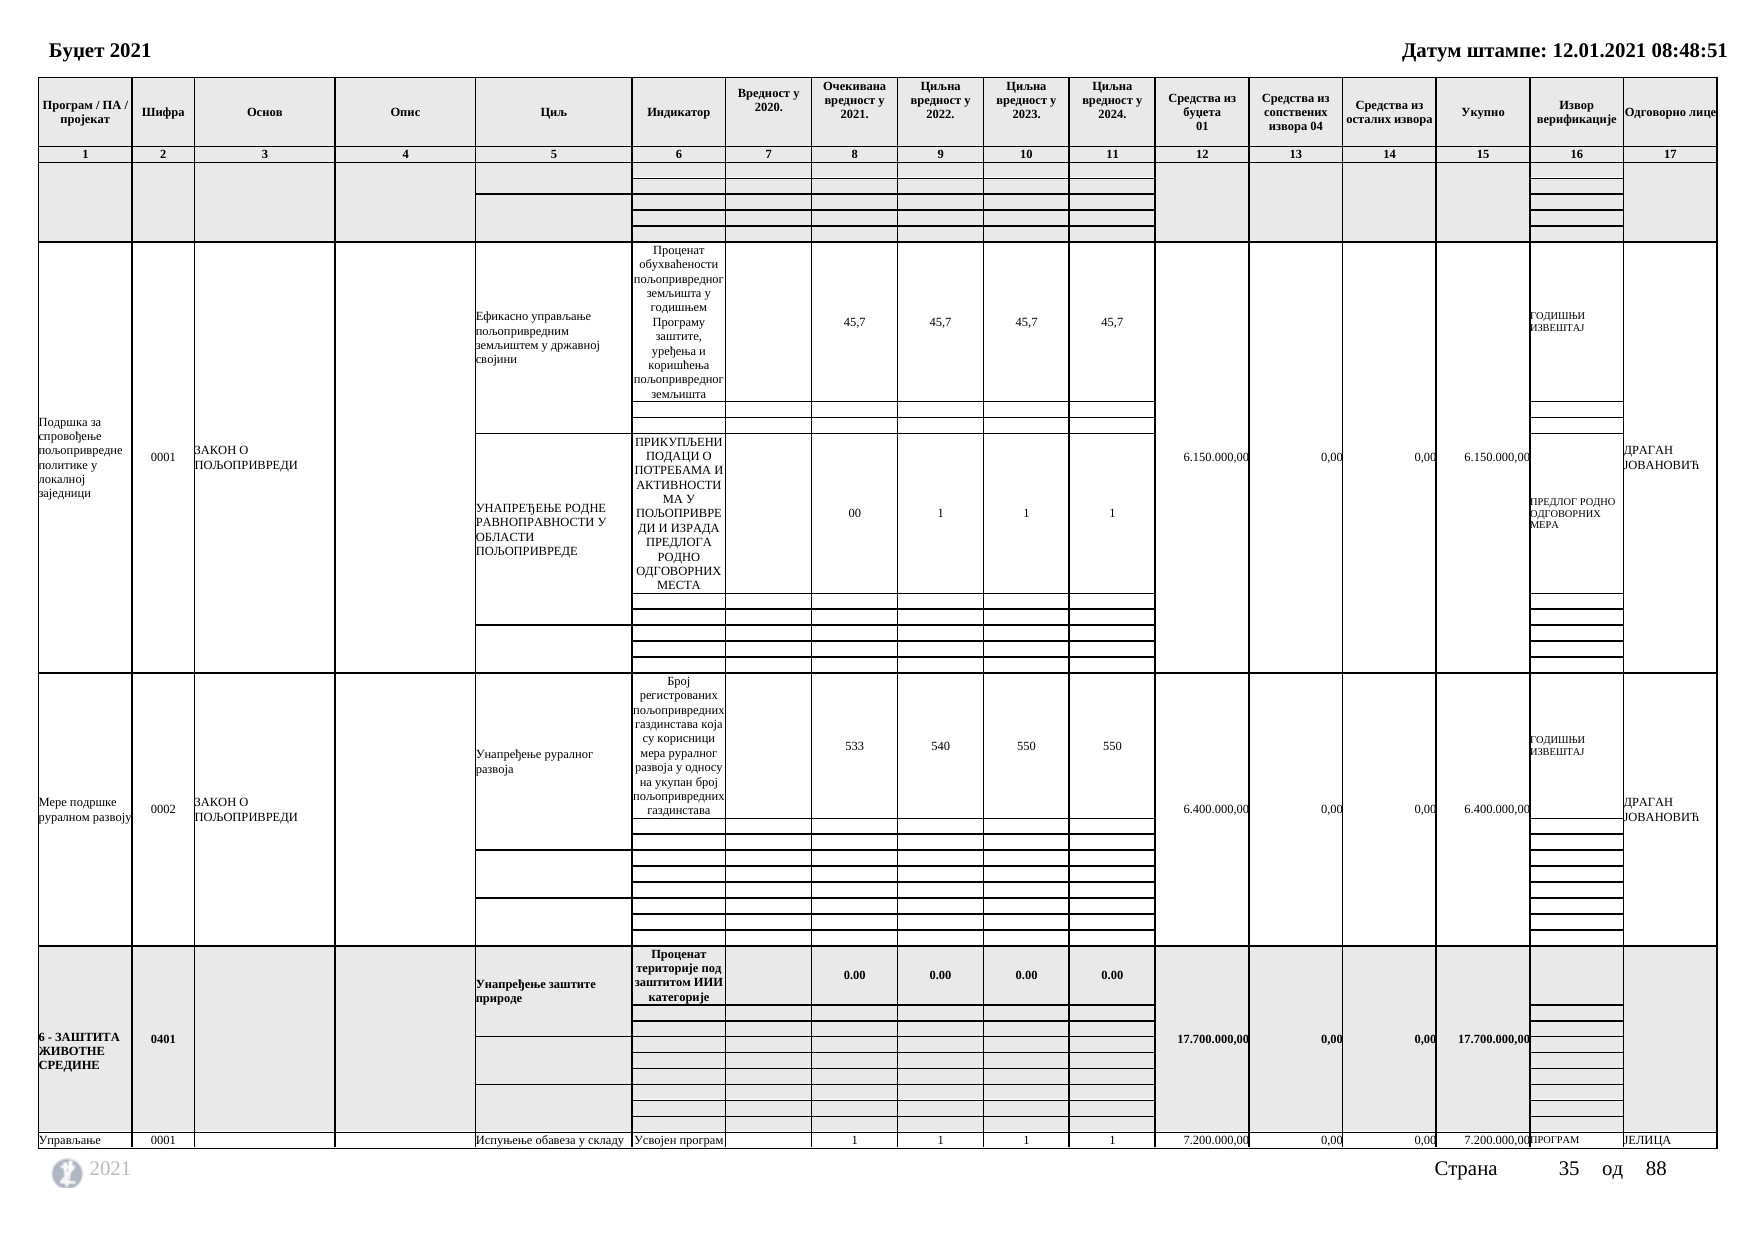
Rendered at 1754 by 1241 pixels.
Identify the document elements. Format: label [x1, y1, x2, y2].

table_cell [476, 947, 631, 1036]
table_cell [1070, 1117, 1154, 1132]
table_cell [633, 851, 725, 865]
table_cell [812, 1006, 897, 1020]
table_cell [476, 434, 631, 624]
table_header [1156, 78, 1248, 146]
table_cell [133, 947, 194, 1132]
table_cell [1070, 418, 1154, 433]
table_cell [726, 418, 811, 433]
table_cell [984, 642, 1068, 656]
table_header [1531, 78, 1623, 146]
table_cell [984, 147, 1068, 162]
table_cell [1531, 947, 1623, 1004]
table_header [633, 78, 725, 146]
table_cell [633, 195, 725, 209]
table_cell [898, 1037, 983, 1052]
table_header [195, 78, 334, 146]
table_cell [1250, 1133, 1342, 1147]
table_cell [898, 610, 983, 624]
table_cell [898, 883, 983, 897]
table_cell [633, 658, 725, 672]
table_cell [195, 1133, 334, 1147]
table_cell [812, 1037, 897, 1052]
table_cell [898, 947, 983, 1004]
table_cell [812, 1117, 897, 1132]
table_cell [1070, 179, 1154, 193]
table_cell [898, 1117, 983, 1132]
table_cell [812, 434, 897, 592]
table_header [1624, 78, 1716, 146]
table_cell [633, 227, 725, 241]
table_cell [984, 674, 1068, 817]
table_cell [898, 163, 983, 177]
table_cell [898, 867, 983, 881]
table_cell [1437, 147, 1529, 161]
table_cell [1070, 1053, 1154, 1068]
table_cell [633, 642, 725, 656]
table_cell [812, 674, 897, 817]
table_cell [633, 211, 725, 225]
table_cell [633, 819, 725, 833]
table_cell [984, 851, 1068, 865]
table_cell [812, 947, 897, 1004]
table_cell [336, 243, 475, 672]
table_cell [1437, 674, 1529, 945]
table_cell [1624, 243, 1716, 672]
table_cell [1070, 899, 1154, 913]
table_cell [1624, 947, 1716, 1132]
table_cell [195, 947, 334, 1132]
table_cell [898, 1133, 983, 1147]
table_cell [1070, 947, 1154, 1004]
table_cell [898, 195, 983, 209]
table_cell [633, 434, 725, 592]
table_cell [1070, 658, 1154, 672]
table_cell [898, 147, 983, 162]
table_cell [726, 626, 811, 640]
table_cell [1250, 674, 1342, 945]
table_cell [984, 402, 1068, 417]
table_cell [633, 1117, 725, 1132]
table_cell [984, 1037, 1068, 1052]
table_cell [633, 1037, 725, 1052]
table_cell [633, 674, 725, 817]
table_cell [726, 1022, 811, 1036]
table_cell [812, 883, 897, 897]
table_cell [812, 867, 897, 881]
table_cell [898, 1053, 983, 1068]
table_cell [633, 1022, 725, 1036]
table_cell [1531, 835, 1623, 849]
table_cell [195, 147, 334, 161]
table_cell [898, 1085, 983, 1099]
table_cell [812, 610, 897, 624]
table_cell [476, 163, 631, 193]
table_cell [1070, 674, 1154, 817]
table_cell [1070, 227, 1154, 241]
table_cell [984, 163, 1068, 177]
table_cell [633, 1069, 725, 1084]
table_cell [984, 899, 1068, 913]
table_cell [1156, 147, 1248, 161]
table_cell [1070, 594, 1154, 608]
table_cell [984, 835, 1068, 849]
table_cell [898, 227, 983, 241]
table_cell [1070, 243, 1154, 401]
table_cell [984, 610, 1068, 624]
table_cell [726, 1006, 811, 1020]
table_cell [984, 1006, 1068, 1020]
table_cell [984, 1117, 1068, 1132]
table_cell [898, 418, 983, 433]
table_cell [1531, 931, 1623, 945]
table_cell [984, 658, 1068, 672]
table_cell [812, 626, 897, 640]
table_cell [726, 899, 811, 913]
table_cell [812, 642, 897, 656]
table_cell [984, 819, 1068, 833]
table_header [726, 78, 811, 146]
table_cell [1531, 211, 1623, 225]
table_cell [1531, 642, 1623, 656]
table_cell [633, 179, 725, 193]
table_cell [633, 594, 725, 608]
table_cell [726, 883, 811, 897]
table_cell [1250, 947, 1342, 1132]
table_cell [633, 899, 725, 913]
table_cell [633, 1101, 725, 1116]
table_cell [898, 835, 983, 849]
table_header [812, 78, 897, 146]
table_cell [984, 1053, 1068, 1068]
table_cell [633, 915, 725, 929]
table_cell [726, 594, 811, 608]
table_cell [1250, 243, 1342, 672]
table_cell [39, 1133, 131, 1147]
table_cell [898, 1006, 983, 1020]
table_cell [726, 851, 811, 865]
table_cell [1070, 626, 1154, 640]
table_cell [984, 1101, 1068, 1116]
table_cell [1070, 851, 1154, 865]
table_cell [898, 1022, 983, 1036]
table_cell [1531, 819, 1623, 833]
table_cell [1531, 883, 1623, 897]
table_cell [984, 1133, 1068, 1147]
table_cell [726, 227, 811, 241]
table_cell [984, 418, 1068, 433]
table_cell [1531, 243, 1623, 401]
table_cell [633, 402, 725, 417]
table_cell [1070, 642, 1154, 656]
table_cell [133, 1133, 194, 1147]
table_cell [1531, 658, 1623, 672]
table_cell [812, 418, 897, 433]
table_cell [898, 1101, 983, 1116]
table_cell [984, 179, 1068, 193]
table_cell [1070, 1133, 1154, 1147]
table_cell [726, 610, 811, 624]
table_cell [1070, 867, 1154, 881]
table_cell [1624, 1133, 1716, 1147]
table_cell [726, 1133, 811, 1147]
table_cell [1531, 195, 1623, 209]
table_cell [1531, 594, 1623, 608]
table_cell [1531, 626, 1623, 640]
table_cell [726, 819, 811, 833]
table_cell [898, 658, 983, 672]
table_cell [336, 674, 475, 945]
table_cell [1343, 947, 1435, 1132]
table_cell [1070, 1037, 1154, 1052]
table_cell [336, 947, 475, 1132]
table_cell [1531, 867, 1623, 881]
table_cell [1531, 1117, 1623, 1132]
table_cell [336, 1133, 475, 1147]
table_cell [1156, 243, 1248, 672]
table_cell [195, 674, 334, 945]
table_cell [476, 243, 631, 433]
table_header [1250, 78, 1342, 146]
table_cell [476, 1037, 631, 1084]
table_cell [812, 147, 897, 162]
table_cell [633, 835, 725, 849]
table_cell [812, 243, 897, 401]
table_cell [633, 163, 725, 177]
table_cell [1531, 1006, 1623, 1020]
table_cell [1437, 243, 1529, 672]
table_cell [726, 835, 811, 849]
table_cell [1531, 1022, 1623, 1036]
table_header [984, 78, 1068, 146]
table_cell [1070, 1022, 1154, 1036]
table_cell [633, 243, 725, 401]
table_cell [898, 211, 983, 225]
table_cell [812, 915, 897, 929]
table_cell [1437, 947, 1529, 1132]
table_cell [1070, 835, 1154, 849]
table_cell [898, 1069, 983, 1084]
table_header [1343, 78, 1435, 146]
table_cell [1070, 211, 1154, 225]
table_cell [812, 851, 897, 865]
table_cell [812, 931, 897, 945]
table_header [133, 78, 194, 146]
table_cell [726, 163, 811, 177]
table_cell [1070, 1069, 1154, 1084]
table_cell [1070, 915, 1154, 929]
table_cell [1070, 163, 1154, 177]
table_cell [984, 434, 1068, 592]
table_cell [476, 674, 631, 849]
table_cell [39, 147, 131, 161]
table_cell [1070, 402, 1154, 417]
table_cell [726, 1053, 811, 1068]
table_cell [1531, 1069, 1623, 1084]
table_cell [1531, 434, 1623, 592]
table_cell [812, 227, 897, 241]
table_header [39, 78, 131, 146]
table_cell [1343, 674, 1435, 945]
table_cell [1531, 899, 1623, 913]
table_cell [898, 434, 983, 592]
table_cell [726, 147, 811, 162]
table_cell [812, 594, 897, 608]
picture [48, 1155, 87, 1188]
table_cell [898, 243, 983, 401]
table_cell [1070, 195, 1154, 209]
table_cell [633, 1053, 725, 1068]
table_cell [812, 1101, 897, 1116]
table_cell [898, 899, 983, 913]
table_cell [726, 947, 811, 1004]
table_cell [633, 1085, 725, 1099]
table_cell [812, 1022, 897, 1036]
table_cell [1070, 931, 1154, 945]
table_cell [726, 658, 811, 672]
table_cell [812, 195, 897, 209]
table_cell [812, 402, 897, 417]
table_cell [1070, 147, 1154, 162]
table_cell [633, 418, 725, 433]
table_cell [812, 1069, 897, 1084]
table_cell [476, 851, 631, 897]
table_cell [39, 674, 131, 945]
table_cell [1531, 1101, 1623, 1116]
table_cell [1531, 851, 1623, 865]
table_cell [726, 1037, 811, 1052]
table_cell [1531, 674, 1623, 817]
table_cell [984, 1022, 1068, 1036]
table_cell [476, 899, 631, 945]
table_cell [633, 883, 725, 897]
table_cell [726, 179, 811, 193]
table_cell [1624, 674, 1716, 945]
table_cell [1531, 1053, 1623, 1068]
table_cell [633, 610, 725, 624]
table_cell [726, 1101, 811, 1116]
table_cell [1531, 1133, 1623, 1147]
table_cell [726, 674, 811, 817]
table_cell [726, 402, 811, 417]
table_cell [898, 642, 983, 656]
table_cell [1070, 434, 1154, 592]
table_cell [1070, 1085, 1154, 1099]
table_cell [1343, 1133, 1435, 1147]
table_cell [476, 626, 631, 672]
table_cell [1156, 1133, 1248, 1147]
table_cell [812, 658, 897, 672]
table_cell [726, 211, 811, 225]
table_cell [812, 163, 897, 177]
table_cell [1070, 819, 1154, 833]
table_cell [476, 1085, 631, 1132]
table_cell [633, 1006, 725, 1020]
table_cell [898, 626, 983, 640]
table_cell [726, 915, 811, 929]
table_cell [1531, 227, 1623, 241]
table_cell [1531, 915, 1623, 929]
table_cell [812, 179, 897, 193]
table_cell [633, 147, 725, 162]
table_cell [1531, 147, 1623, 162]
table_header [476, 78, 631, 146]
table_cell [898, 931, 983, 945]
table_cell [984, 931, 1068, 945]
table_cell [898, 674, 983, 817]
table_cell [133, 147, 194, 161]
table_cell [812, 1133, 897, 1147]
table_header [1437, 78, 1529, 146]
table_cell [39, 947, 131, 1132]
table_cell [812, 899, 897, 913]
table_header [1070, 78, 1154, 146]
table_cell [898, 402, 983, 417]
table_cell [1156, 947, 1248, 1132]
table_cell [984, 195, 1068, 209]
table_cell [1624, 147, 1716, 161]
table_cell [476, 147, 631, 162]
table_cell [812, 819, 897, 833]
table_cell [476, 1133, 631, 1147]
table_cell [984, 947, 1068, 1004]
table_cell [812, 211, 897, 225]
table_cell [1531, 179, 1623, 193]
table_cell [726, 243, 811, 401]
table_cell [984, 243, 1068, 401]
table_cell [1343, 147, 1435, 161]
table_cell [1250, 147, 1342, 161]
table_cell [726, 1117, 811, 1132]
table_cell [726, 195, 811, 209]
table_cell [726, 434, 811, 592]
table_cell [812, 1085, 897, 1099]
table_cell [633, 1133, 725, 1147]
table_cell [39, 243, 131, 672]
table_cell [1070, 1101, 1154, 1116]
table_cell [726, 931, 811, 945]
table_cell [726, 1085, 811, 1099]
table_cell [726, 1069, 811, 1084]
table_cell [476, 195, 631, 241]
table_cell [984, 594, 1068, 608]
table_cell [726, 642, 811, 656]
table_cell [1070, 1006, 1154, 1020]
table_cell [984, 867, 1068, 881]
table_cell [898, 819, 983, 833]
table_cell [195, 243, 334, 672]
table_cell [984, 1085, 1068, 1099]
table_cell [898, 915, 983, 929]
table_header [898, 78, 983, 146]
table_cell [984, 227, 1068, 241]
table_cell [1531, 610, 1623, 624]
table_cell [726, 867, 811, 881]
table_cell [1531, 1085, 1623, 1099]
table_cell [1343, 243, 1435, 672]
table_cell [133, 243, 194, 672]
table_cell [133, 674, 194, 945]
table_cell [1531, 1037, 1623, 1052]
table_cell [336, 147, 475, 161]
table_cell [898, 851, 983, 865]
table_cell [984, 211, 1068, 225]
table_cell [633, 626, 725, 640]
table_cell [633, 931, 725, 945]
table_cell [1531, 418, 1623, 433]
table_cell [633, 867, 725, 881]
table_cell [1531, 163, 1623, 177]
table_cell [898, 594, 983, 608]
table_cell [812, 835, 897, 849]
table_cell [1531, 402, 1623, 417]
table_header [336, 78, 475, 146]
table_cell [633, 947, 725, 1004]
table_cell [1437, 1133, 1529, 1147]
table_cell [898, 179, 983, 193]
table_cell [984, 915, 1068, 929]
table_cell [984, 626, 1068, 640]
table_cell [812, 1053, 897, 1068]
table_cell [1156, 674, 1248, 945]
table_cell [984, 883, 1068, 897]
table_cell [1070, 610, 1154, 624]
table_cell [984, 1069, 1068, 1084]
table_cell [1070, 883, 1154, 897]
